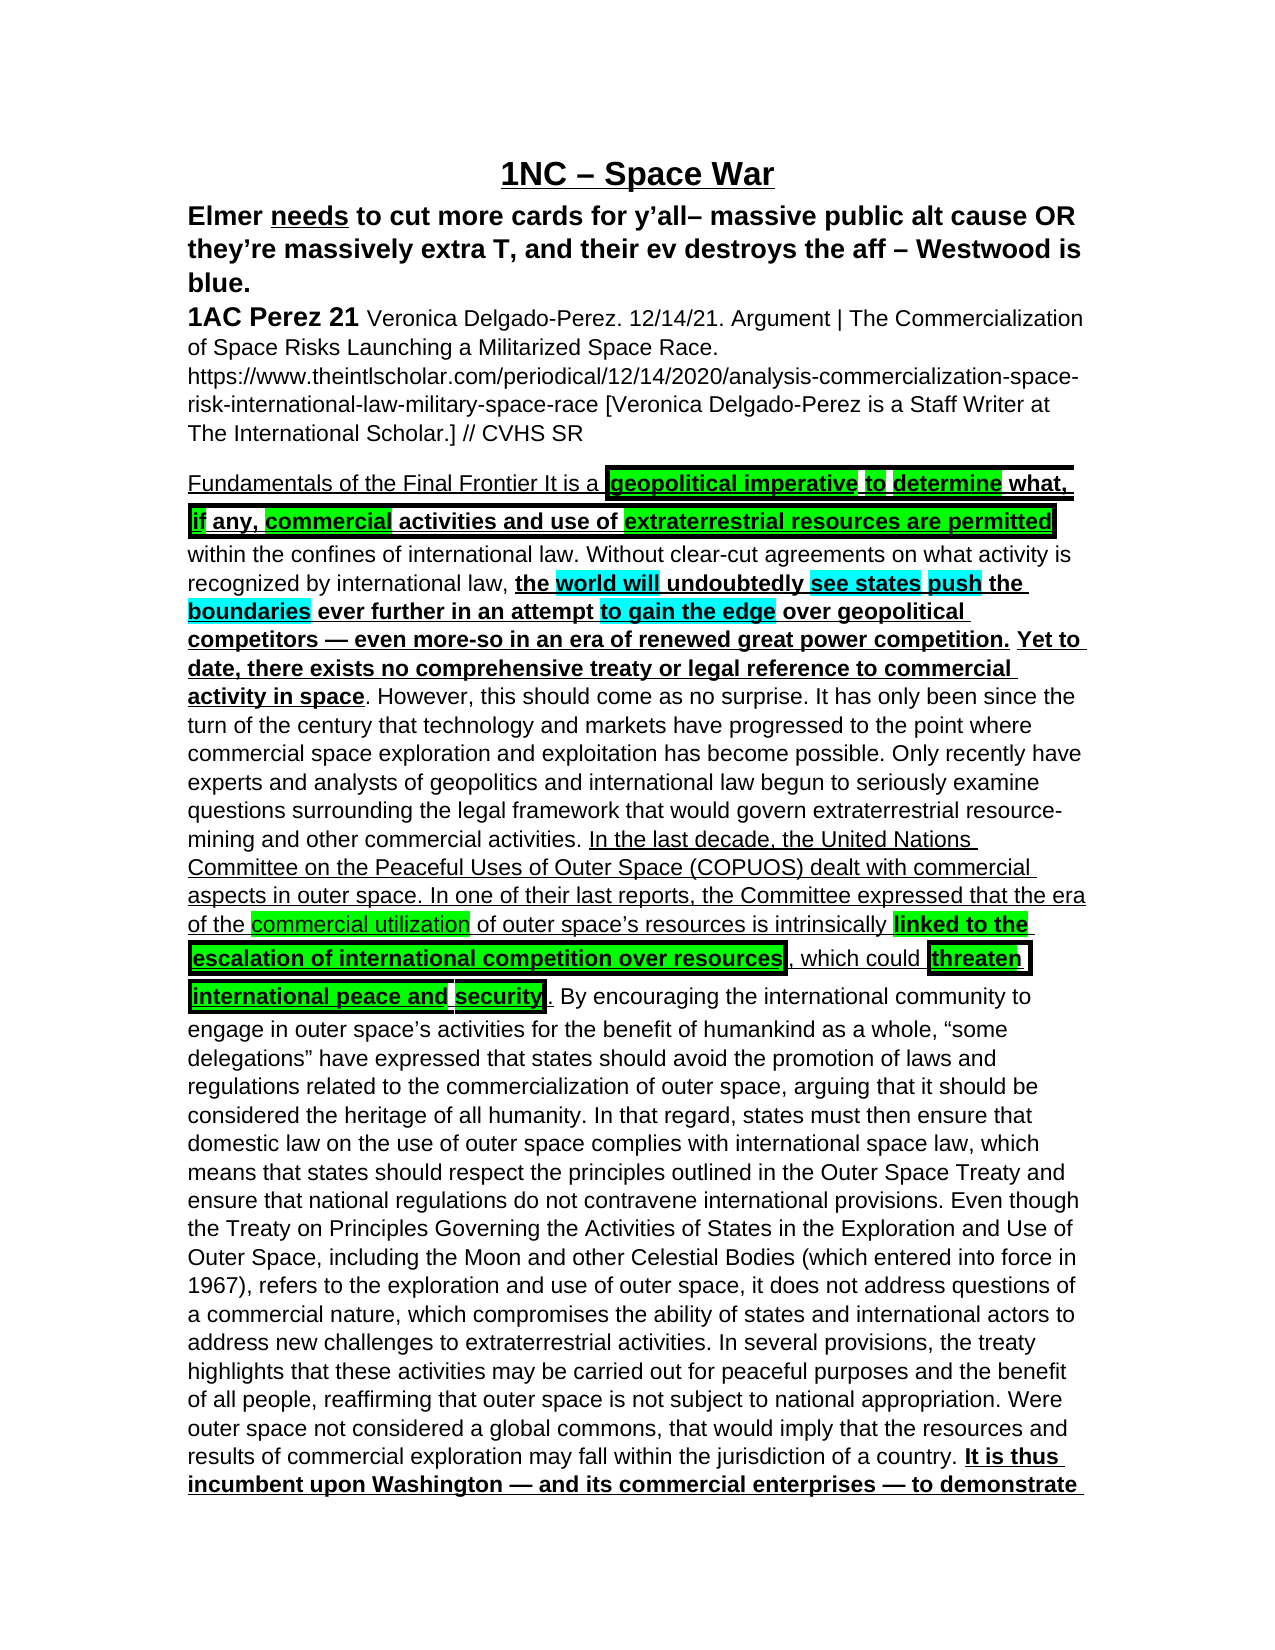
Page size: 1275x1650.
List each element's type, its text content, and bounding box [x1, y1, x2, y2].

text 1AC Perez 21 Veronica Delgado-Perez. 12/14/21. Argument | The Commercialization of Space Risks Launching a Militarized Space Race. https://www.theintlscholar.com/periodical/12/14/2020/analysis-commercialization-space-risk-international-law-military-space-race [Veronica Delgado-Perez is a Staff Writer at The International Scholar.] // CVHS SR [187, 301, 1087, 446]
subtitle Elmer needs to cut more cards for y’all– massive public alt cause OR they’re massively extra T, and their ev destroys the aff – Westwood is blue. [187, 200, 1087, 298]
subtitle 1NC – Space War [187, 154, 1087, 193]
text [187, 465, 1087, 1498]
